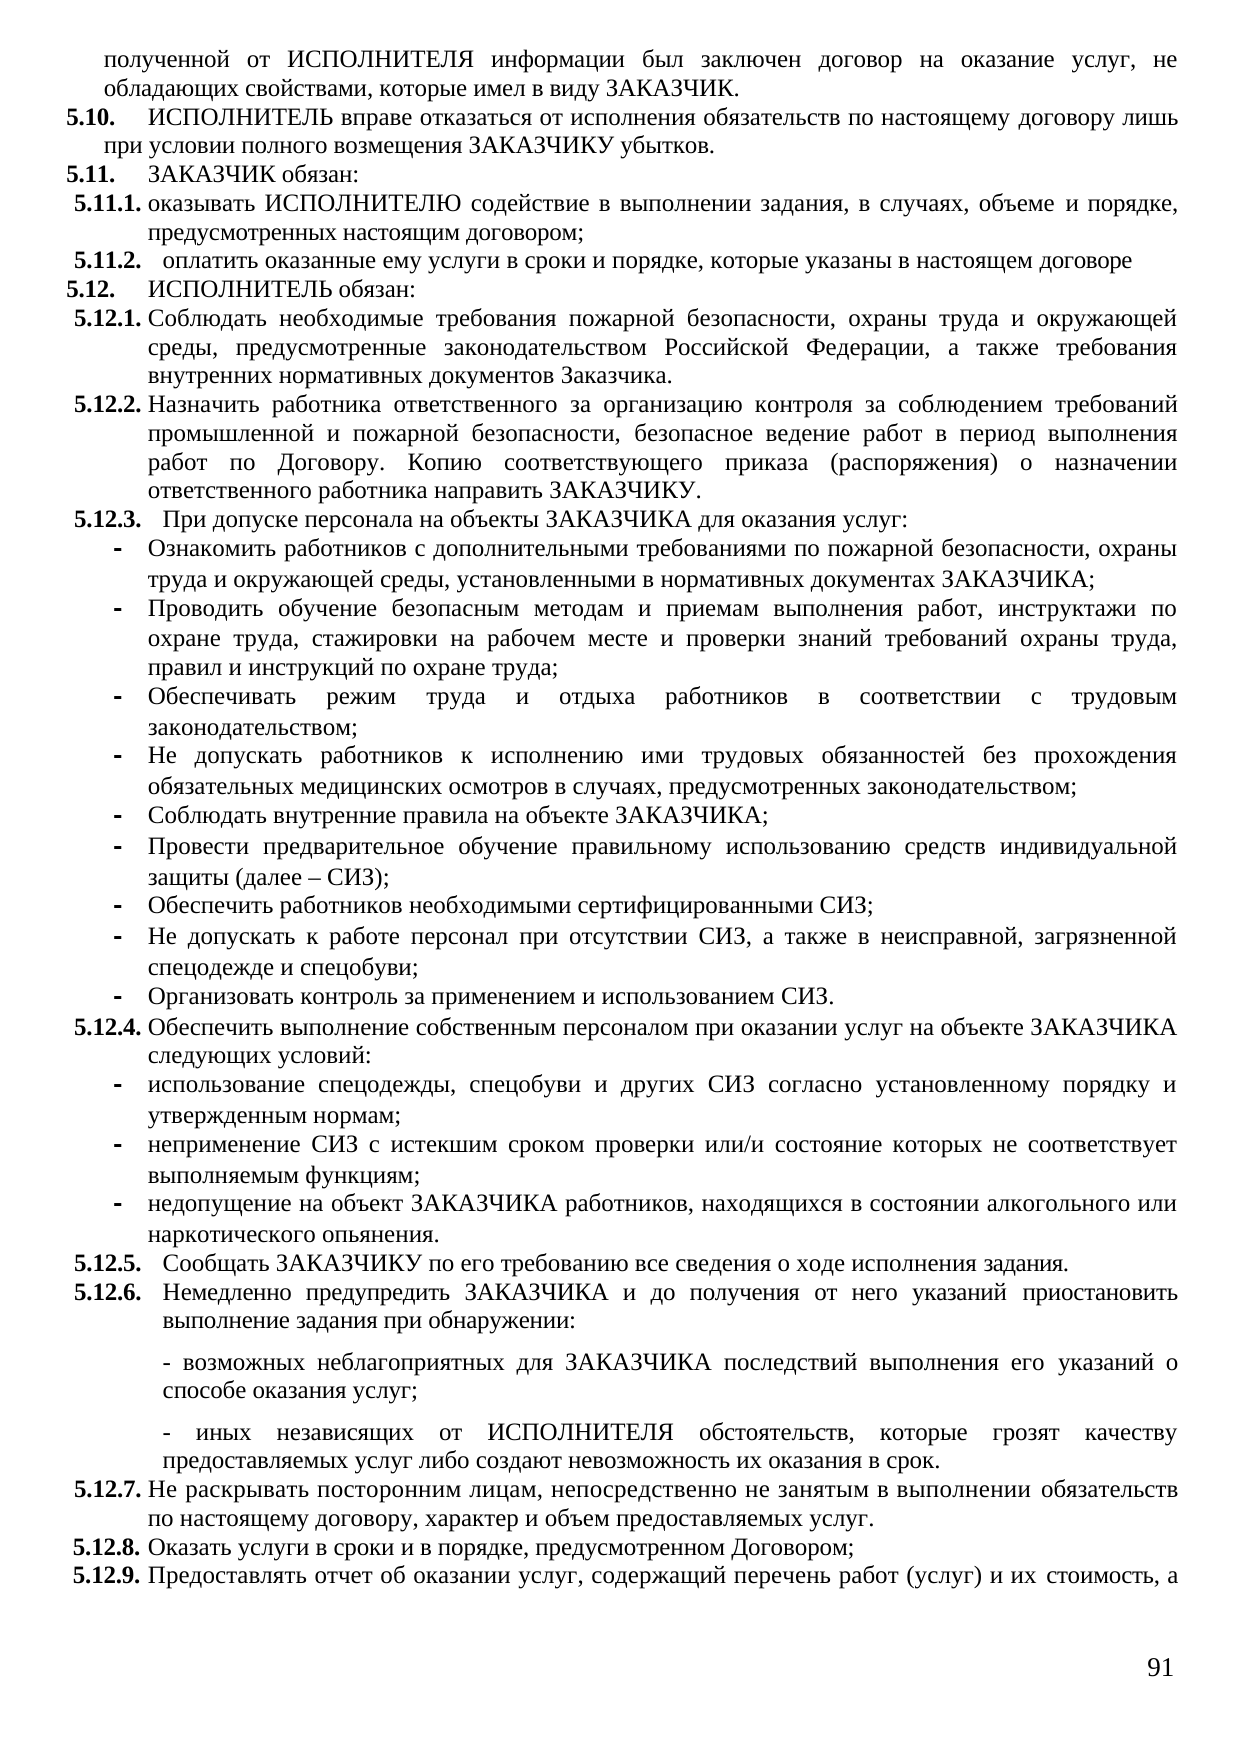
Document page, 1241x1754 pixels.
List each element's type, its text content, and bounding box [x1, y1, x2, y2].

text - иных независящих от ИСПОЛНИТЕЛЯ обстоятельств, которые грозят качеству предоставляемых услуг либо создают невозможность их оказания в срок. [162, 1417, 1178, 1474]
list Ознакомить работников с дополнительными требованиями по пожарной безопасности, охраны труда и окружающей среды, установленными в нормативных документах ЗАКАЗЧИКА; [110, 533, 1178, 593]
list оплатить оказанные ему услуги в сроки и порядке, которые указаны в настоящем договоре [74, 246, 1178, 274]
list ИСПОЛНИТЕЛЬ вправе отказаться от исполнения обязательств по настоящему договору лишь при условии полного возмещения ЗАКАЗЧИКУ убытков. [66, 102, 1178, 159]
list Обеспечить выполнение собственным персоналом при оказании услуг на объекте ЗАКАЗЧИКА следующих условий: [74, 1012, 1178, 1069]
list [73, 1561, 1178, 1589]
list Организовать контроль за применением и использованием СИЗ. [110, 981, 1178, 1012]
list ЗАКАЗЧИК обязан: [66, 159, 1178, 188]
list Обеспечивать режим труда и отдыха работников в соответствии с трудовым законодательством; [110, 681, 1178, 741]
list Соблюдать необходимые требования пожарной безопасности, охраны труда и окружающей среды, предусмотренные законодательством Российской Федерации, а также требования внутренних нормативных документов Заказчика. [74, 303, 1178, 389]
list Соблюдать внутренние правила на объекте ЗАКАЗЧИКА; [110, 800, 1178, 831]
list Немедленно предупредить ЗАКАЗЧИКА и до получения от него указаний приостановить выполнение задания при обнаружении: [74, 1277, 1178, 1334]
list Сообщать ЗАКАЗЧИКУ по его требованию все сведения о ходе исполнения задания. [74, 1248, 1178, 1277]
list неприменение СИЗ с истекшим сроком проверки или/и состояние которых не соответствует выполняемым функциям; [110, 1129, 1178, 1188]
list недопущение на объект ЗАКАЗЧИКА работников, находящихся в состоянии алкогольного или наркотического опьянения. [110, 1188, 1178, 1248]
text - возможных неблагоприятных для ЗАКАЗЧИКА последствий выполнения его указаний о способе оказания услуг; [162, 1347, 1178, 1404]
list оказывать ИСПОЛНИТЕЛЮ содействие в выполнении задания, в случаях, объеме и порядке, предусмотренных настоящим договором; [74, 188, 1178, 246]
list Оказать услуги в сроки и в порядке, предусмотренном Договором; [73, 1532, 1178, 1561]
list Не допускать к работе персонал при отсутствии СИЗ, а также в неисправной, загрязненной спецодежде и спецобуви; [110, 921, 1178, 981]
list Не раскрывать посторонним лицам, непосредственно не занятым в выполнении обязательств по настоящему договору, характер и объем предоставляемых услуг. [74, 1474, 1178, 1532]
list Проводить обучение безопасным методам и приемам выполнения работ, инструктажи по охране труда, стажировки на рабочем месте и проверки знаний требований охраны труда, правил и инструкций по охране труда; [110, 593, 1178, 681]
list Провести предварительное обучение правильному использованию средств индивидуальной защиты (далее – СИЗ); [110, 831, 1178, 891]
list ИСПОЛНИТЕЛЬ обязан: [66, 274, 1178, 303]
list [66, 44, 1178, 102]
list использование спецодежды, спецобуви и других СИЗ согласно установленному порядку и утвержденным нормам; [110, 1069, 1178, 1129]
list Обеспечить работников необходимыми сертифицированными СИЗ; [110, 891, 1178, 921]
list Не допускать работников к исполнению ими трудовых обязанностей без прохождения обязательных медицинских осмотров в случаях, предусмотренных законодательством; [110, 741, 1178, 800]
list При допуске персонала на объекты ЗАКАЗЧИКА для оказания услуг: [74, 504, 1178, 533]
list Назначить работника ответственного за организацию контроля за соблюдением требований промышленной и пожарной безопасности, безопасное ведение работ в период выполнения работ по Договору. Копию соответствующего приказа (распоряжения) о назначении ответственного работника направить ЗАКАЗЧИКУ. [74, 389, 1178, 504]
